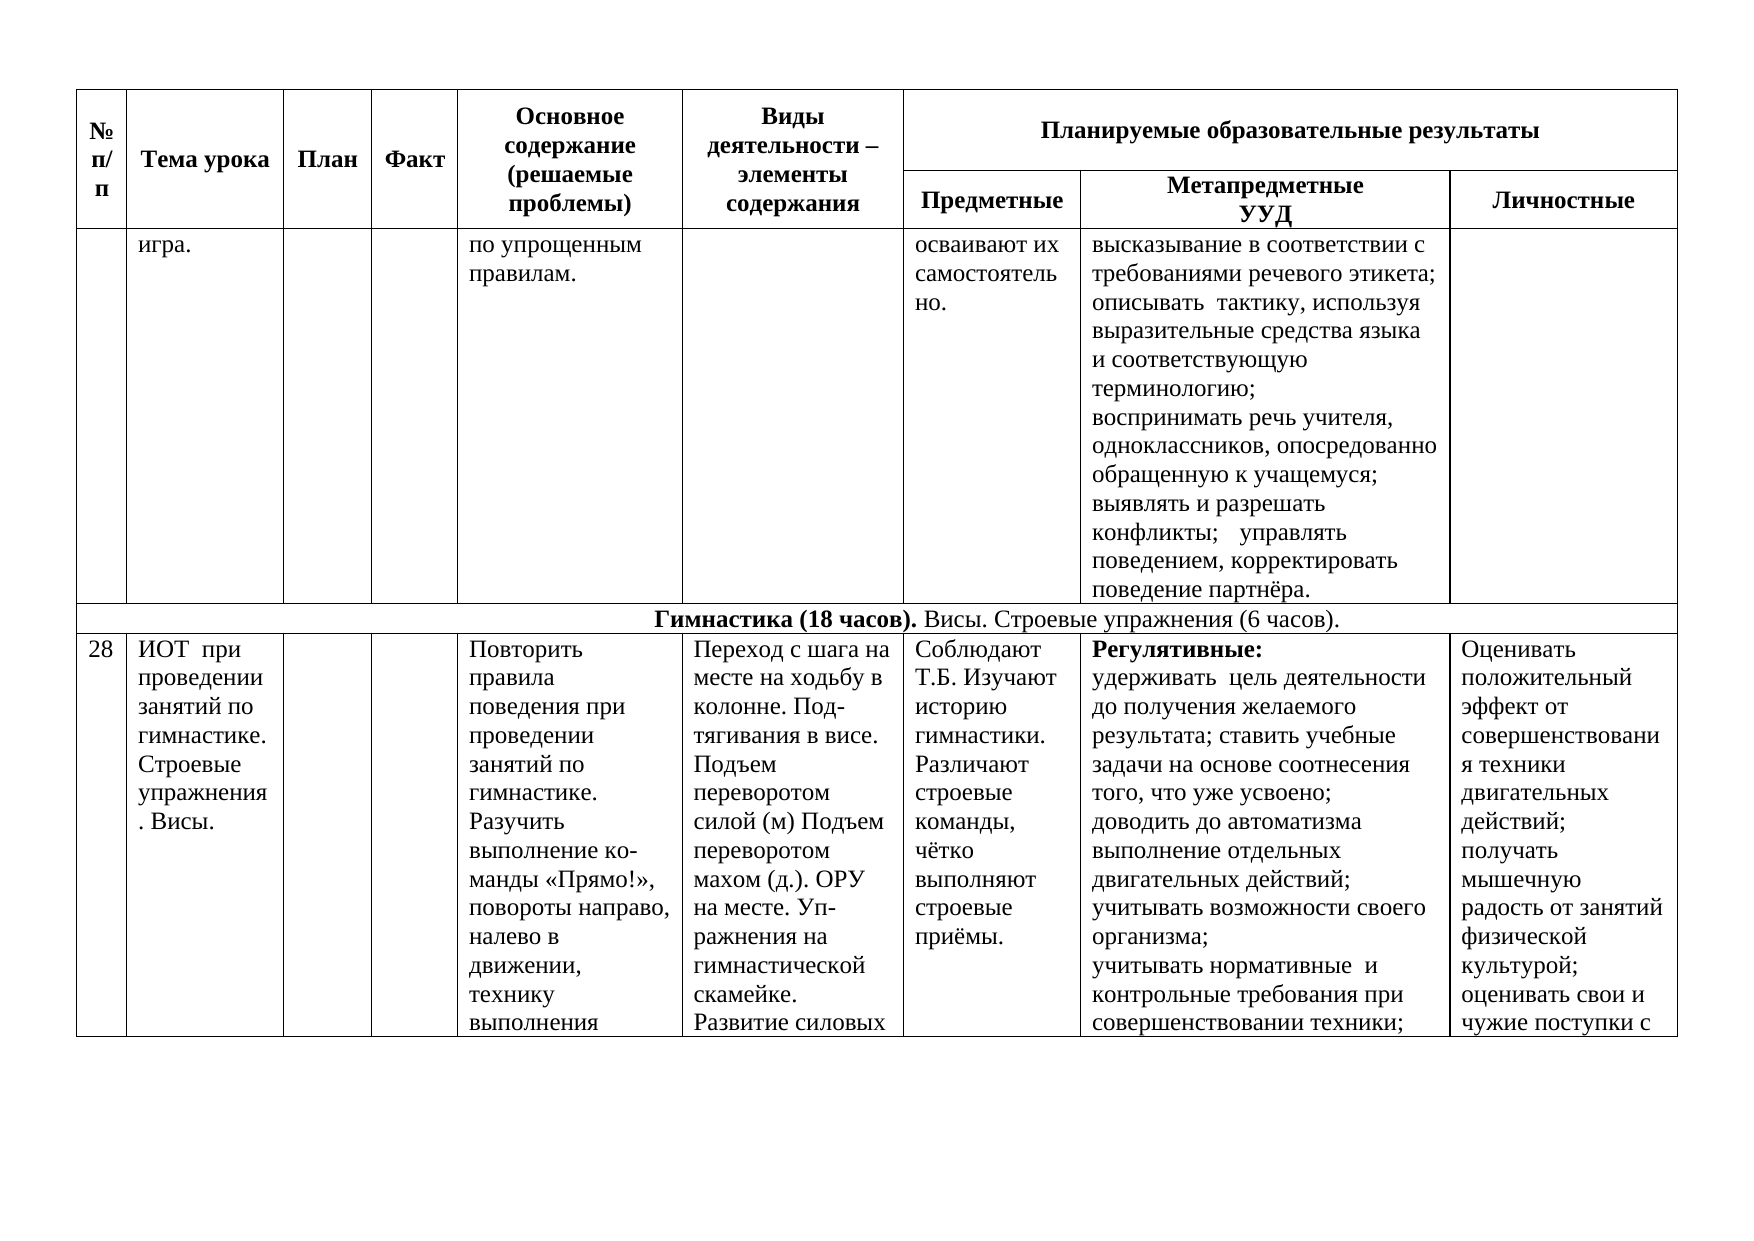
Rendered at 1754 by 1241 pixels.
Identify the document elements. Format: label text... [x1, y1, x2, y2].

table_cell [372, 634, 457, 1036]
table_cell Предметные [904, 171, 1080, 228]
table_header Планируемые образовательные результаты [904, 90, 1677, 169]
table_header Основное содержание (решаемые проблемы) [458, 90, 682, 228]
table_cell [284, 229, 371, 603]
table_cell Описывают технику изучаемых игровых приемов и действий, осваивают их самостоятельно. [904, 229, 1080, 603]
table_cell Совершенствовать технику нападающего удара при встречных передачах. Игра по упрощенным правилам. [458, 229, 682, 603]
table_header План [284, 90, 371, 228]
table_cell Соблюдают Т.Б. Изучают историю гимнастики. Различают строевые команды, чётко выполняют строевые приёмы. [904, 634, 1080, 1036]
table_cell Личностные [1451, 171, 1677, 228]
table_header Виды деятельности – элементы содержания [683, 90, 903, 228]
table_cell 28 [77, 634, 126, 1036]
table_header № п/п [77, 90, 126, 228]
table_cell [284, 634, 371, 1036]
table_cell Нападающий удар при встречных передачах. Учебная игра. [127, 229, 283, 603]
table_cell [372, 229, 457, 603]
table_cell 27 [77, 229, 126, 603]
table_header Тема урока [127, 90, 283, 228]
table_header Факт [372, 90, 457, 228]
table_cell ИОТ при проведении занятий по гимнастике. Строевые упражнения. Висы. [127, 634, 283, 1036]
table_cell Метапредметные УУД [1081, 171, 1449, 228]
table_cell Гимнастика (18 часов). Висы. Строевые упражнения (6 часов). [77, 604, 1677, 633]
